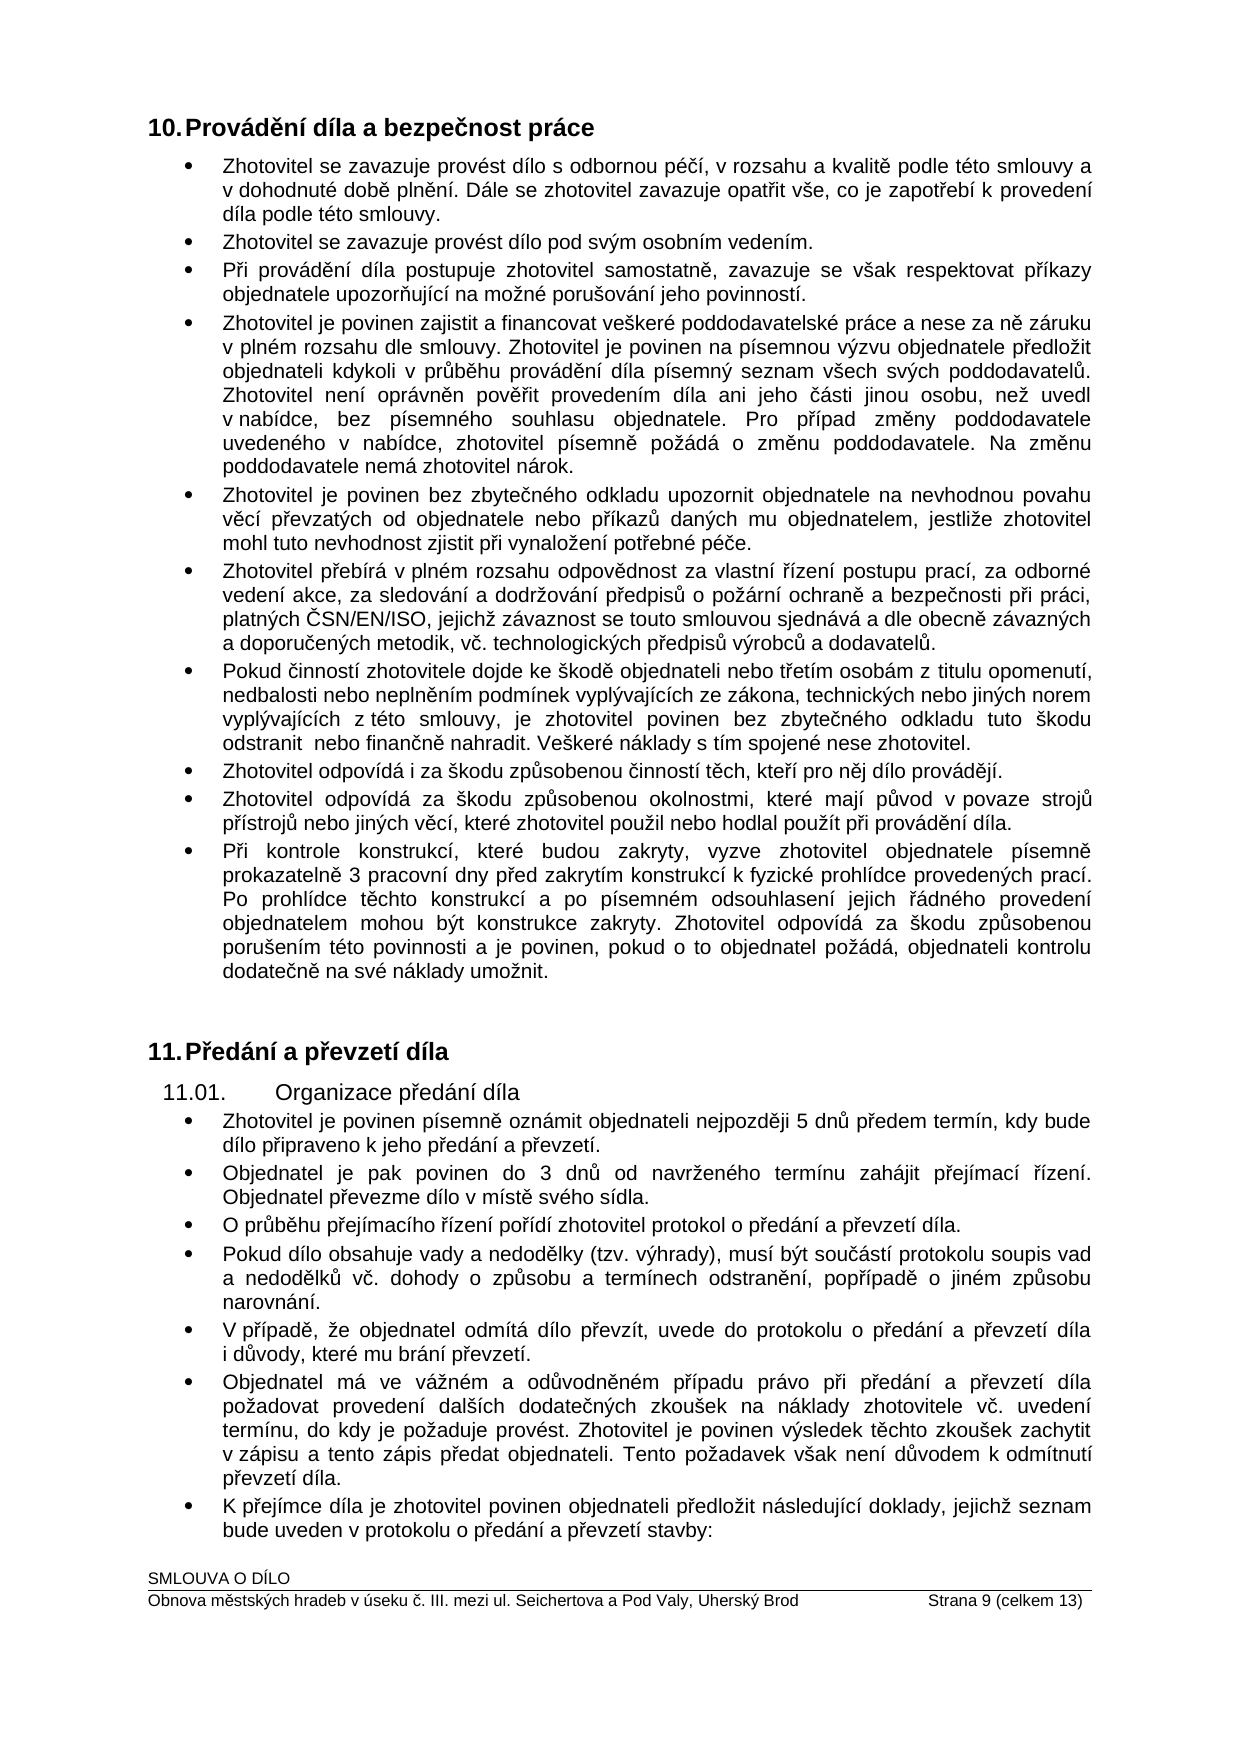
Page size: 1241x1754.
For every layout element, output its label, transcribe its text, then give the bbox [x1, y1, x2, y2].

text Pokud činností zhotovitele dojde ke škodě objednateli nebo třetím osobám z titulu opomenutí, nedbalosti nebo neplněním podmínek vyplývajících ze zákona, technických nebo jiných norem vyplývajících z této smlouvy, je zhotovitel povinen bez zbytečného odkladu tuto škodu odstranit nebo finančně nahradit. Veškeré náklady s tím spojené nese zhotovitel. [185, 659, 1092, 754]
text Při provádění díla postupuje zhotovitel samostatně, zavazuje se však respektovat příkazy objednatele upozorňující na možné porušování jeho povinností. [185, 258, 1092, 306]
text O průběhu přejímacího řízení pořídí zhotovitel protokol o předání a převzetí díla. [185, 1213, 1092, 1237]
text Pokud dílo obsahuje vady a nedodělky (tzv. výhrady), musí být součástí protokolu soupis vad a nedodělků vč. dohody o způsobu a termínech odstranění, popřípadě o jiném způsobu narovnání. [185, 1242, 1092, 1313]
subtitle Předání a převzetí díla [148, 1037, 1092, 1066]
text K přejímce díla je zhotovitel povinen objednateli předložit následující doklady, jejichž seznam bude uveden v protokolu o předání a převzetí stavby: [185, 1494, 1092, 1542]
text V případě, že objednatel odmítá dílo převzít, uvede do protokolu o předání a převzetí díla i důvody, které mu brání převzetí. [185, 1318, 1092, 1366]
text Zhotovitel odpovídá i za škodu způsobenou činností těch, kteří pro něj dílo provádějí. [185, 759, 1092, 783]
subtitle Provádění díla a bezpečnost práce [148, 113, 1092, 141]
text Zhotovitel odpovídá za škodu způsobenou okolnostmi, které mají původ v povaze strojů přístrojů nebo jiných věcí, které zhotovitel použil nebo hodlal použít při provádění díla. [185, 787, 1092, 835]
text Zhotovitel přebírá v plném rozsahu odpovědnost za vlastní řízení postupu prací, za odborné vedení akce, za sledování a dodržování předpisů o požární ochraně a bezpečnosti při práci, platných ČSN/EN/ISO, jejichž závaznost se touto smlouvou sjednává a dle obecně závazných a doporučených metodik, vč. technologických předpisů výrobců a dodavatelů. [185, 558, 1092, 654]
text Objednatel má ve vážném a odůvodněném případu právo při předání a převzetí díla požadovat provedení dalších dodatečných zkoušek na náklady zhotovitele vč. uvedení termínu, do kdy je požaduje provést. Zhotovitel je povinen výsledek těchto zkoušek zachytit v zápisu a tento zápis předat objednateli. Tento požadavek však není důvodem k odmítnutí převzetí díla. [185, 1370, 1092, 1490]
text Zhotovitel se zavazuje provést dílo pod svým osobním vedením. [185, 230, 1092, 254]
text Zhotovitel je povinen písemně oznámit objednateli nejpozději 5 dnů předem termín, kdy bude dílo připraveno k jeho předání a převzetí. [185, 1109, 1092, 1157]
text Zhotovitel je povinen zajistit a financovat veškeré poddodavatelské práce a nese za ně záruku v plném rozsahu dle smlouvy. Zhotovitel je povinen na písemnou výzvu objednatele předložit objednateli kdykoli v průběhu provádění díla písemný seznam všech svých poddodavatelů. Zhotovitel není oprávněn pověřit provedením díla ani jeho části jinou osobu, než uvedl v nabídce, bez písemného souhlasu objednatele. Pro případ změny poddodavatele uvedeného v nabídce, zhotovitel písemně požádá o změnu poddodavatele. Na změnu poddodavatele nemá zhotovitel nárok. [185, 310, 1092, 478]
subtitle Organizace předání díla [162, 1078, 1092, 1105]
text Zhotovitel se zavazuje provést dílo s odbornou péčí, v rozsahu a kvalitě podle této smlouvy a v dohodnuté době plnění. Dále se zhotovitel zavazuje opatřit vše, co je zapotřebí k provedení díla podle této smlouvy. [185, 154, 1092, 226]
text Objednatel je pak povinen do 3 dnů od navrženého termínu zahájit přejímací řízení. Objednatel převezme dílo v místě svého sídla. [185, 1161, 1092, 1209]
text Při kontrole konstrukcí, které budou zakryty, vyzve zhotovitel objednatele písemně prokazatelně 3 pracovní dny před zakrytím konstrukcí k fyzické prohlídce provedených prací. Po prohlídce těchto konstrukcí a po písemném odsouhlasení jejich řádného provedení objednatelem mohou být konstrukce zakryty. Zhotovitel odpovídá za škodu způsobenou porušením této povinnosti a je povinen, pokud o to objednatel požádá, objednateli kontrolu dodatečně na své náklady umožnit. [185, 839, 1092, 983]
text Zhotovitel je povinen bez zbytečného odkladu upozornit objednatele na nevhodnou povahu věcí převzatých od objednatele nebo příkazů daných mu objednatelem, jestliže zhotovitel mohl tuto nevhodnost zjistit při vynaložení potřebné péče. [185, 482, 1092, 554]
